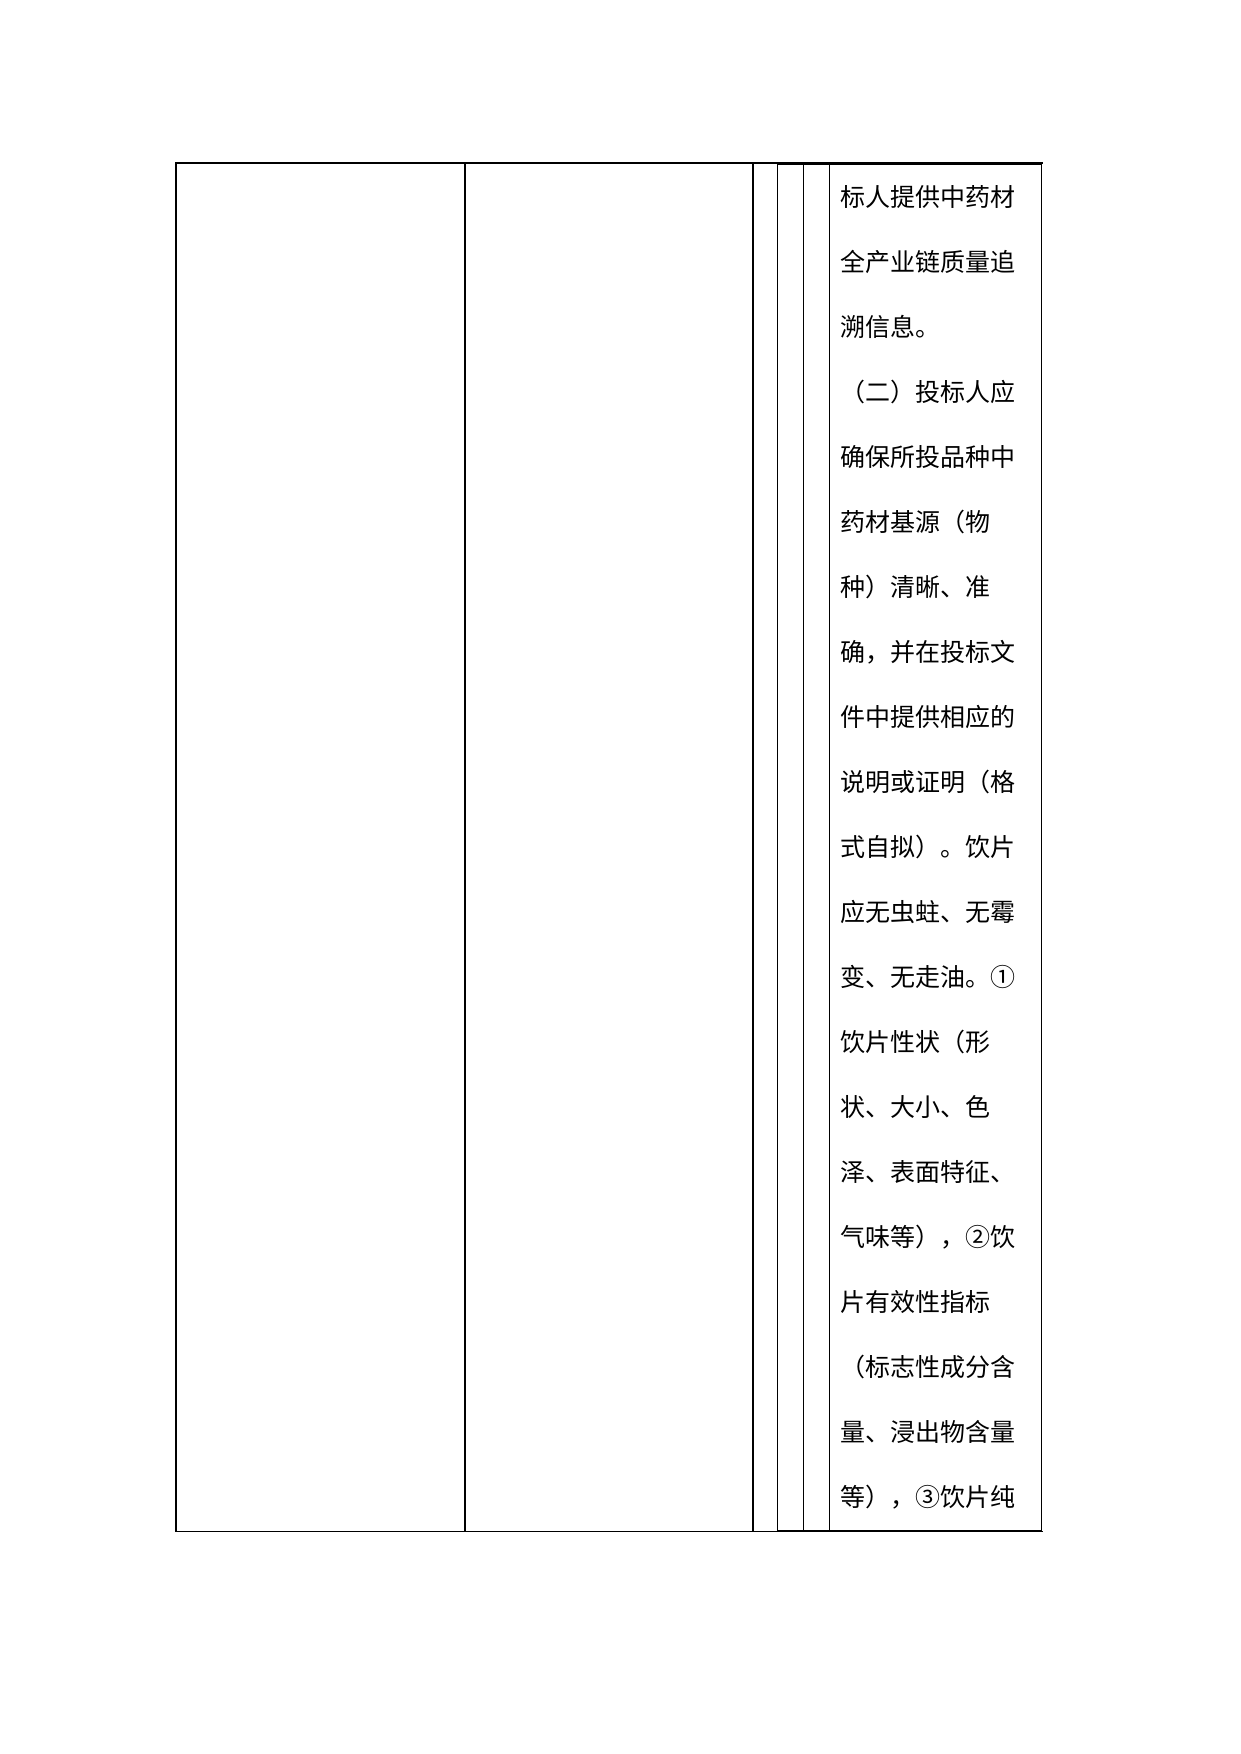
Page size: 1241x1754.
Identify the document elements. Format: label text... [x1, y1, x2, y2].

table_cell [830, 165, 1041, 1530]
table_cell 1 [177, 164, 464, 1531]
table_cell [778, 165, 803, 1530]
table_cell [466, 164, 752, 1531]
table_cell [804, 165, 829, 1530]
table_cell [754, 164, 777, 1531]
